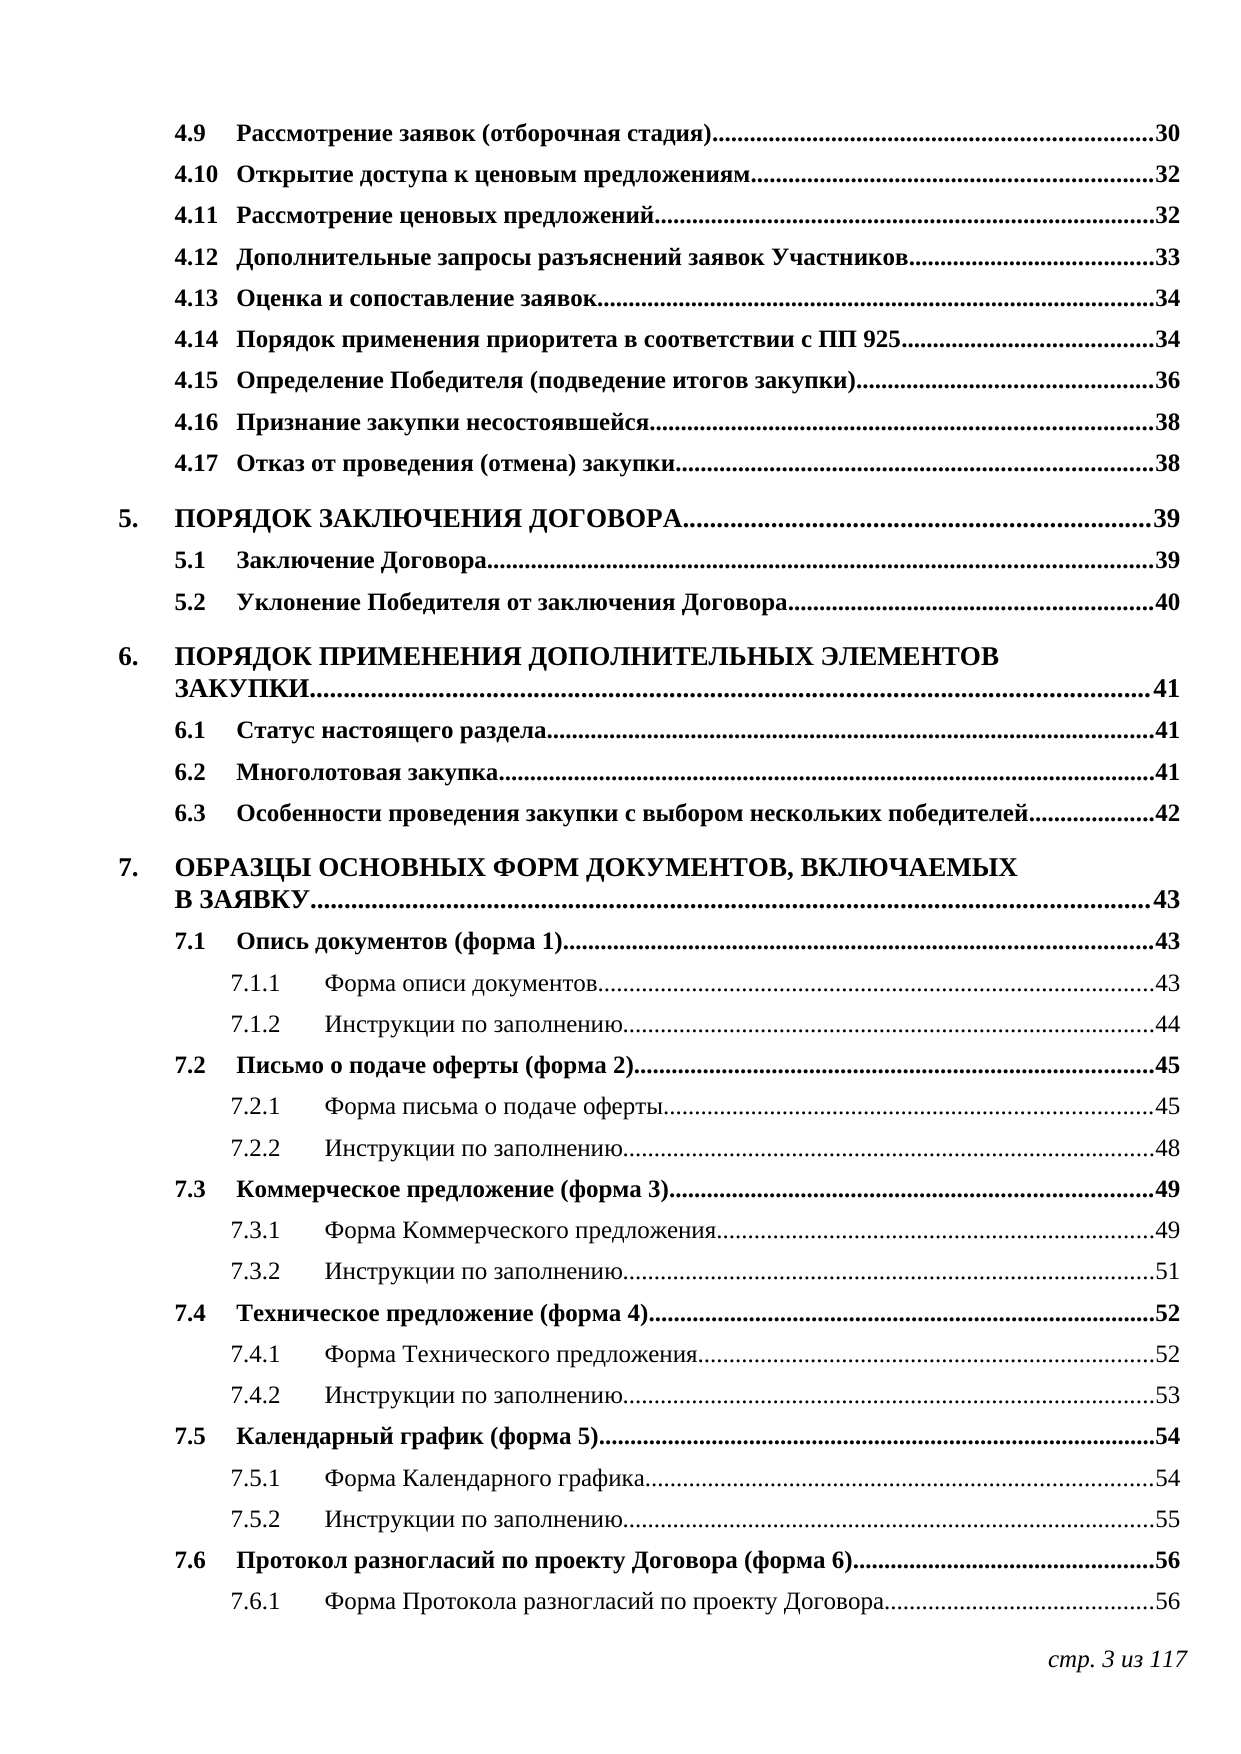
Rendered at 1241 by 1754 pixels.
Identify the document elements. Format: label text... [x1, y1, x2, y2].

text 7.6 Протокол разногласий по проекту Договора (форма 6) 56 [174, 1545, 1093, 1574]
text 7.3.1 Форма Коммерческого предложения 49 [230, 1215, 1063, 1244]
text 7.2 Письмо о подаче оферты (форма 2) 45 [174, 1050, 1093, 1079]
text 6.1 Статус настоящего раздела 41 [174, 715, 1093, 744]
text 7.4.1 Форма Технического предложения 52 [230, 1339, 1063, 1368]
text 7.5.2 Инструкции по заполнению 55 [230, 1504, 1063, 1533]
text 4.17 Отказ от проведения (отмена) закупки 38 [174, 448, 1093, 477]
text 6.2 Многолотовая закупка 41 [174, 757, 1093, 785]
text 7.2.1 Форма письма о подаче оферты 45 [230, 1091, 1063, 1120]
text 5. ПОРЯДОК ЗАКЛЮЧЕНИЯ ДОГОВОРА 39 [118, 502, 1063, 533]
text 7.5 Календарный график (форма 5) 54 [174, 1421, 1093, 1450]
text 4.13 Оценка и сопоставление заявок 34 [174, 283, 1093, 312]
text 7.4.2 Инструкции по заполнению 53 [230, 1380, 1063, 1409]
text 5.2 Уклонение Победителя от заключения Договора 40 [174, 587, 1093, 616]
text 6. ПОРЯДОК ПРИМЕНЕНИЯ ДОПОЛНИТЕЛЬНЫХ ЭЛЕМЕНТОВ ЗАКУПКИ 41 [118, 641, 1063, 703]
text 7.3 Коммерческое предложение (форма 3) 49 [174, 1174, 1093, 1203]
text 4.14 Порядок применения приоритета в соответствии с ПП 925 34 [174, 324, 1093, 353]
text 7.1 Опись документов (форма 1) 43 [174, 926, 1093, 955]
text 7.2.2 Инструкции по заполнению 48 [230, 1133, 1063, 1161]
text 5.1 Заключение Договора 39 [174, 546, 1093, 574]
text 7.4 Техническое предложение (форма 4) 52 [174, 1298, 1093, 1326]
text 7.6.1 Форма Протокола разногласий по проекту Договора 56 [230, 1586, 1063, 1615]
text 7.3.2 Инструкции по заполнению 51 [230, 1256, 1063, 1285]
text 4.16 Признание закупки несостоявшейся 38 [174, 407, 1093, 436]
text 7. ОБРАЗЦЫ ОСНОВНЫХ ФОРМ ДОКУМЕНТОВ, ВКЛЮЧАЕМЫХ В ЗАЯВКУ 43 [118, 852, 1063, 914]
text 4.11 Рассмотрение ценовых предложений 32 [174, 201, 1093, 229]
text 7.5.1 Форма Календарного графика 54 [230, 1463, 1063, 1491]
text 4.12 Дополнительные запросы разъяснений заявок Участников 33 [174, 242, 1093, 271]
text 4.9 Рассмотрение заявок (отборочная стадия) 30 [174, 118, 1093, 147]
text 6.3 Особенности проведения закупки с выбором нескольких победителей 42 [174, 798, 1093, 827]
text 7.1.1 Форма описи документов 43 [230, 968, 1063, 996]
text 4.15 Определение Победителя (подведение итогов закупки) 36 [174, 366, 1093, 394]
text 4.10 Открытие доступа к ценовым предложениям 32 [174, 159, 1093, 188]
text 7.1.2 Инструкции по заполнению 44 [230, 1009, 1063, 1038]
